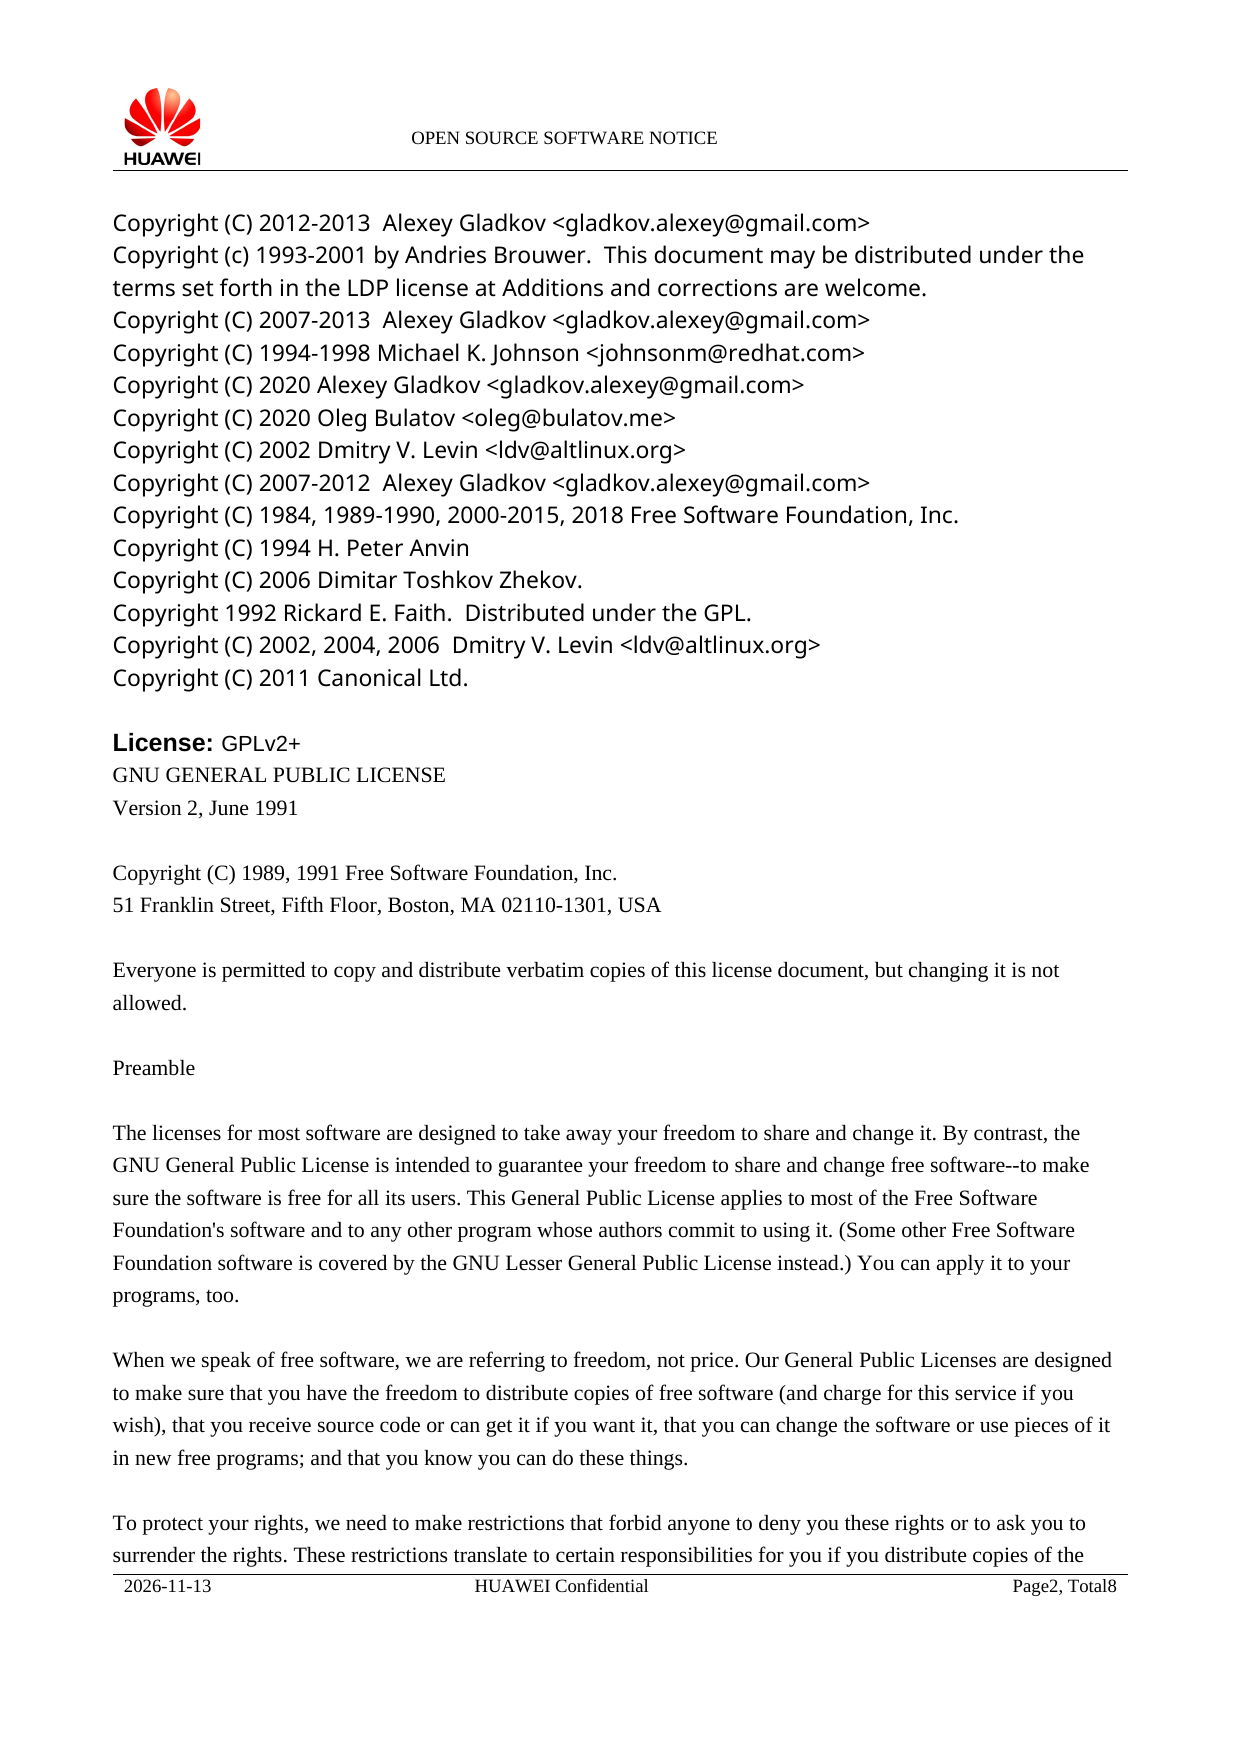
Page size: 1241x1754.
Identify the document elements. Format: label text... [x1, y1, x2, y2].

text License: GPLv2+ [112, 726, 1128, 759]
picture [124, 88, 201, 165]
